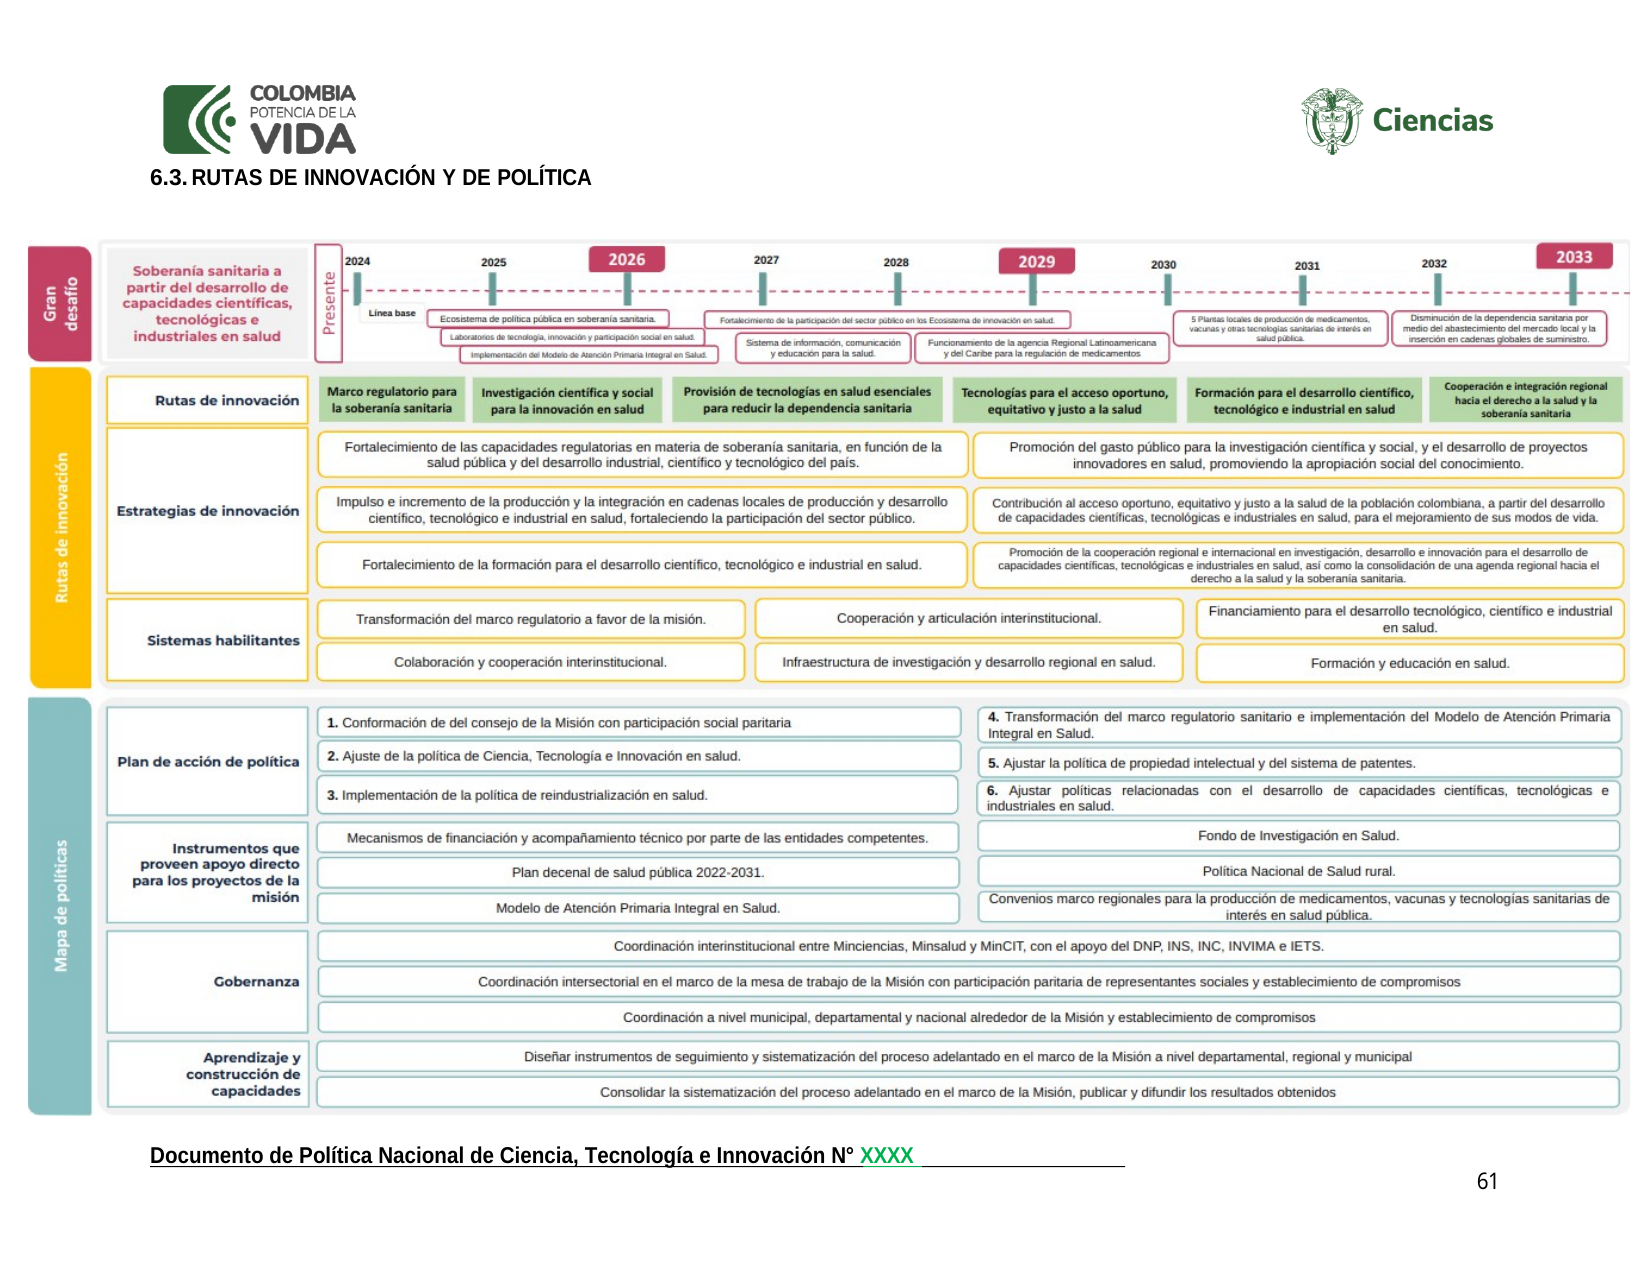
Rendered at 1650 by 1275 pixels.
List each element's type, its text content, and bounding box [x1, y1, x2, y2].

text 61 [17, 1169, 1500, 1195]
subtitle Documento de Política Nacional de Ciencia, Tecnología e Innovación N° XXXX [150, 1143, 1637, 1169]
picture [1290, 79, 1502, 161]
picture [150, 77, 367, 161]
subtitle RUTAS DE INNOVACIÓN Y DE POLÍTICA [150, 164, 1637, 190]
picture [27, 239, 1630, 1116]
